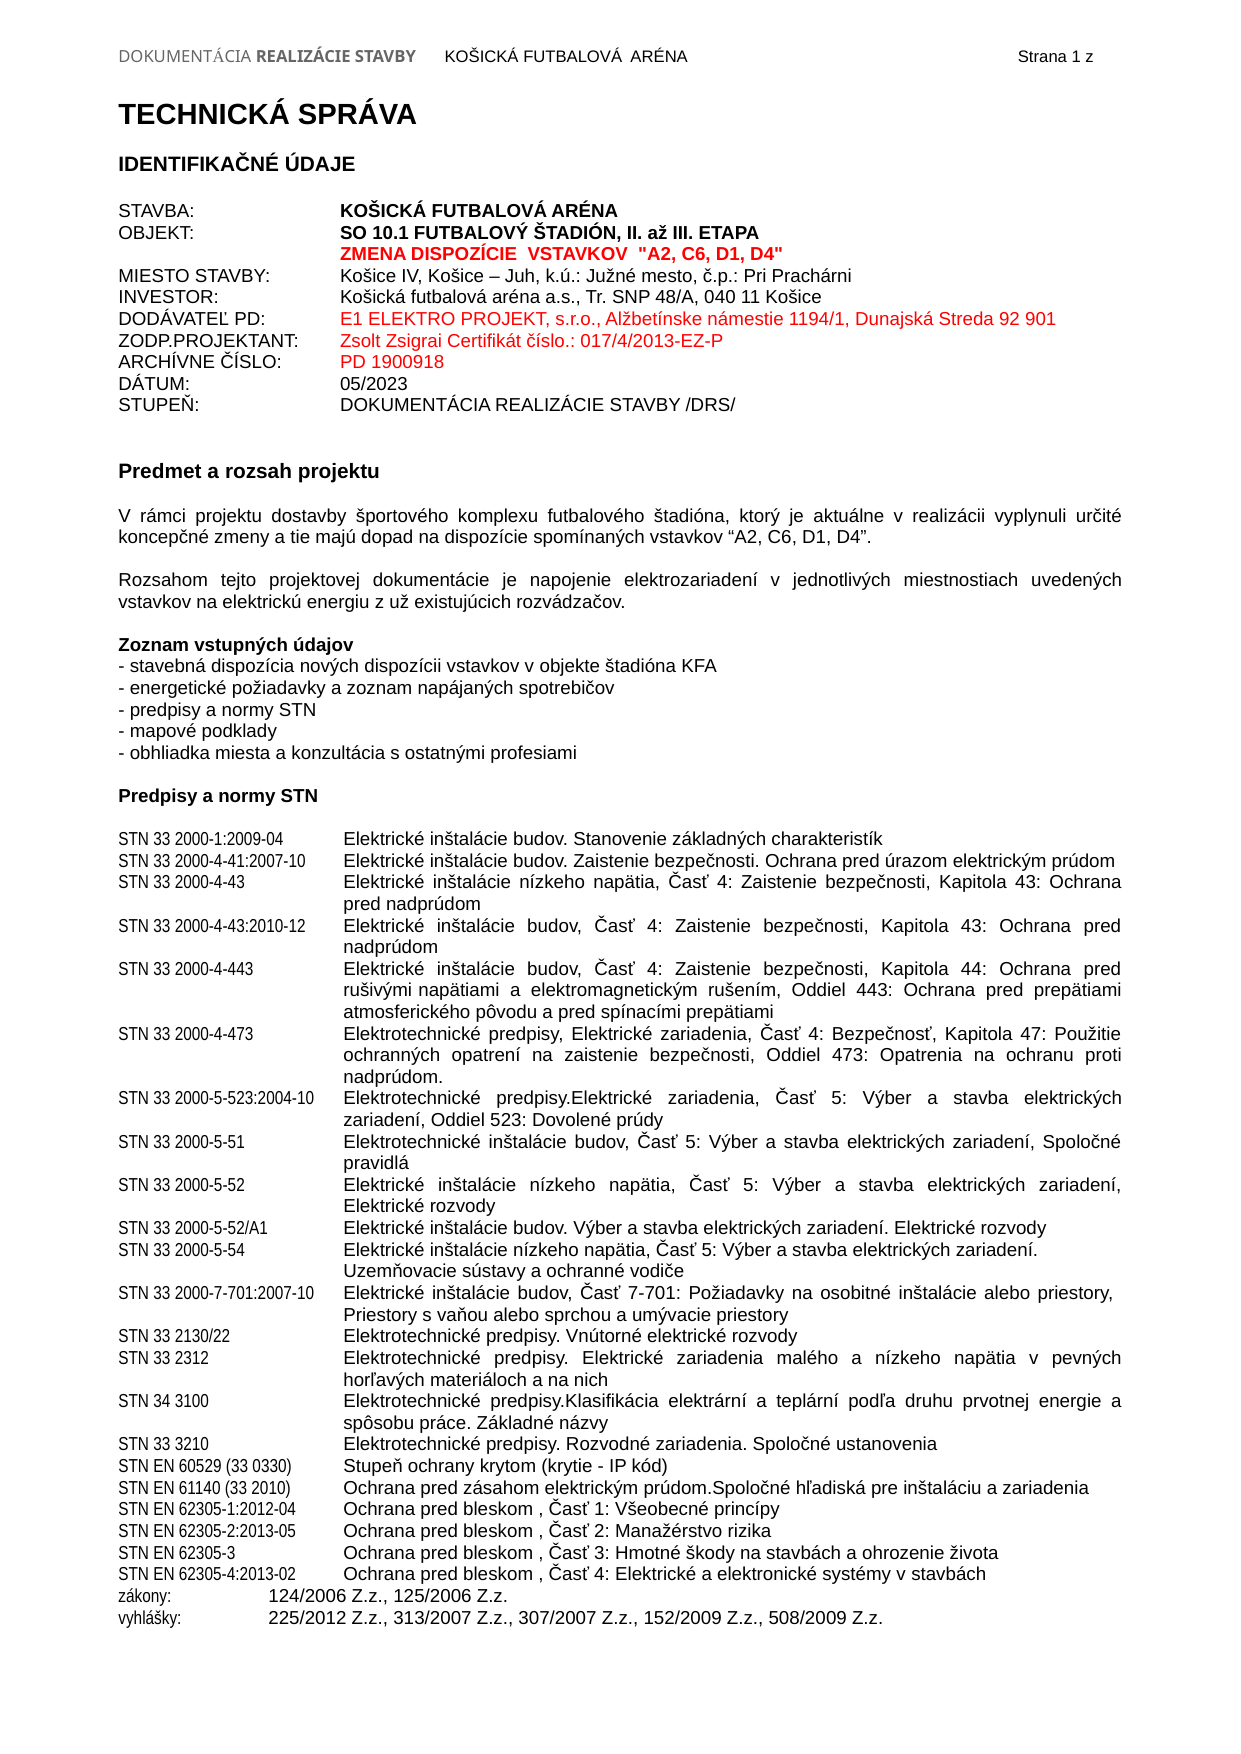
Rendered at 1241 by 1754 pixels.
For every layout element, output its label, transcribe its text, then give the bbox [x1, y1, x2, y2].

text STN 33 2000-4-41:2007-10 Elektrické inštalácie budov. Zaistenie bezpečnosti. Ochrana pred úrazom elektrickým prúdom [118, 849, 1122, 871]
text STN 33 2000-5-52/A1 Elektrické inštalácie budov. Výber a stavba elektrických zariadení. Elektrické rozvody [118, 1217, 1122, 1238]
text STN EN 62305-1:2012-04 Ochrana pred bleskom , Časť 1: Všeobecné princípy [118, 1498, 1122, 1520]
text STN 33 2000-4-43:2010-12 Elektrické inštalácie budov, Časť 4: Zaistenie bezpečnosti, Kapitola 43: Ochrana pred nadprúdom [118, 914, 1122, 958]
text STN 33 2000-4-443 Elektrické inštalácie budov, Časť 4: Zaistenie bezpečnosti, Kapitola 44: Ochrana pred rušivými napätiami a elektromagnetickým rušením, Oddiel 443: Ochrana pred prepätiami atmosferického pôvodu a pred spínacími prepätiami [118, 958, 1122, 1022]
text STN 33 3210 Elektrotechnické predpisy. Rozvodné zariadenia. Spoločné ustanovenia [118, 1433, 1122, 1455]
text ZODP.PROJEKTANT: Zsolt Zsigrai Certifikát číslo.: 017/4/2013-EZ-P [118, 329, 1122, 351]
text STN 33 2000-7-701:2007-10 Elektrické inštalácie budov, Časť 7-701: Požiadavky na osobitné inštalácie alebo priestory, Priestory s vaňou alebo sprchou a umývacie priestory [118, 1282, 1122, 1325]
text - obhliadka miesta a konzultácia s ostatnými profesiami [118, 742, 1122, 763]
text STUPEŇ: DOKUMENTÁCIA REALIZÁCIE STAVBY /DRS/ [118, 394, 1122, 416]
text - predpisy a normy STN [118, 698, 1122, 720]
text Rozsahom tejto projektovej dokumentácie je napojenie elektrozariadení v jednotlivých miestnostiach uvedených vstavkov na elektrickú energiu z už existujúcich rozvádzačov. [118, 569, 1122, 612]
text STN EN 62305-4:2013-02 Ochrana pred bleskom , Časť 4: Elektrické a elektronické systémy v stavbách [118, 1563, 1122, 1585]
text - stavebná dispozícia nových dispozícii vstavkov v objekte štadióna KFA [118, 655, 1122, 677]
text STN EN 61140 (33 2010) Ochrana pred zásahom elektrickým prúdom.Spoločné hľadiská pre inštaláciu a zariadenia [118, 1476, 1122, 1498]
text ZMENA DISPOZÍCIE VSTAVKOV "A2, C6, D1, D4" [118, 243, 1122, 265]
text Predpisy a normy STN [118, 785, 1122, 806]
text STAVBA: KOŠICKÁ FUTBALOVÁ ARÉNA [118, 200, 1122, 222]
text zákony: 124/2006 Z.z., 125/2006 Z.z. [118, 1585, 1122, 1606]
text - energetické požiadavky a zoznam napájaných spotrebičov [118, 677, 1122, 698]
text MIESTO STAVBY: Košice IV, Košice – Juh, k.ú.: Južné mesto, č.p.: Pri Prachárni [118, 265, 1122, 286]
text V rámci projektu dostavby športového komplexu futbalového štadióna, ktorý je aktuálne v realizácii vyplynuli určité koncepčné zmeny a tie majú dopad na dispozície spomínaných vstavkov “A2, C6, D1, D4”. [118, 504, 1122, 547]
text STN 33 2130/22 Elektrotechnické predpisy. Vnútorné elektrické rozvody [118, 1325, 1122, 1347]
text STN 33 2312 Elektrotechnické predpisy. Elektrické zariadenia malého a nízkeho napätia v pevných horľavých materiáloch a na nich [118, 1347, 1122, 1390]
text STN 33 2000-5-51 Elektrotechnické inštalácie budov, Časť 5: Výber a stavba elektrických zariadení, Spoločné pravidlá [118, 1130, 1122, 1174]
text TECHNICKÁ SPRÁVA [118, 97, 1122, 131]
text OBJEKT: SO 10.1 FUTBALOVÝ ŠTADIÓN, II. až III. ETAPA [118, 222, 1122, 243]
text STN EN 62305-3 Ochrana pred bleskom , Časť 3: Hmotné škody na stavbách a ohrozenie života [118, 1541, 1122, 1563]
text STN 33 2000-1:2009-04 Elektrické inštalácie budov. Stanovenie základných charakteristík [118, 828, 1122, 849]
text Zoznam vstupných údajov [118, 634, 1122, 655]
text STN 33 2000-4-43 Elektrické inštalácie nízkeho napätia, Časť 4: Zaistenie bezpečnosti, Kapitola 43: Ochrana pred nadprúdom [118, 871, 1122, 914]
text STN EN 60529 (33 0330) Stupeň ochrany krytom (krytie - IP kód) [118, 1455, 1122, 1476]
text ARCHÍVNE ČÍSLO: PD 1900918 [118, 351, 1122, 373]
text IDENTIFIKAČNÉ ÚDAJE [118, 152, 1122, 176]
text DODÁVATEĽ PD: E1 ELEKTRO PROJEKT, s.r.o., Alžbetínske námestie 1194/1, Dunajská Streda 92 901 [118, 308, 1122, 329]
text vyhlášky: 225/2012 Z.z., 313/2007 Z.z., 307/2007 Z.z., 152/2009 Z.z., 508/2009 Z.z. [118, 1606, 1122, 1628]
text STN 33 2000-5-523:2004-10 Elektrotechnické predpisy.Elektrické zariadenia, Časť 5: Výber a stavba elektrických zariadení, Oddiel 523: Dovolené prúdy [118, 1087, 1122, 1130]
text STN 33 2000-5-52 Elektrické inštalácie nízkeho napätia, Časť 5: Výber a stavba elektrických zariadení, Elektrické rozvody [118, 1174, 1122, 1217]
text STN 34 3100 Elektrotechnické predpisy.Klasifikácia elektrární a teplární podľa druhu prvotnej energie a spôsobu práce. Základné názvy [118, 1390, 1122, 1433]
text STN 33 2000-5-54 Elektrické inštalácie nízkeho napätia, Časť 5: Výber a stavba elektrických zariadení. Uzemňovacie sústavy a ochranné vodiče [118, 1238, 1122, 1282]
text INVESTOR: Košická futbalová aréna a.s., Tr. SNP 48/A, 040 11 Košice [118, 286, 1122, 308]
text - mapové podklady [118, 720, 1122, 742]
text STN EN 62305-2:2013-05 Ochrana pred bleskom , Časť 2: Manažérstvo rizika [118, 1520, 1122, 1541]
text STN 33 2000-4-473 Elektrotechnické predpisy, Elektrické zariadenia, Časť 4: Bezpečnosť, Kapitola 47: Použitie ochranných opatrení na zaistenie bezpečnosti, Oddiel 473: Opatrenia na ochranu proti nadprúdom. [118, 1022, 1122, 1087]
text Predmet a rozsah projektu [118, 459, 1122, 483]
text DÁTUM: 05/2023 [118, 373, 1122, 394]
